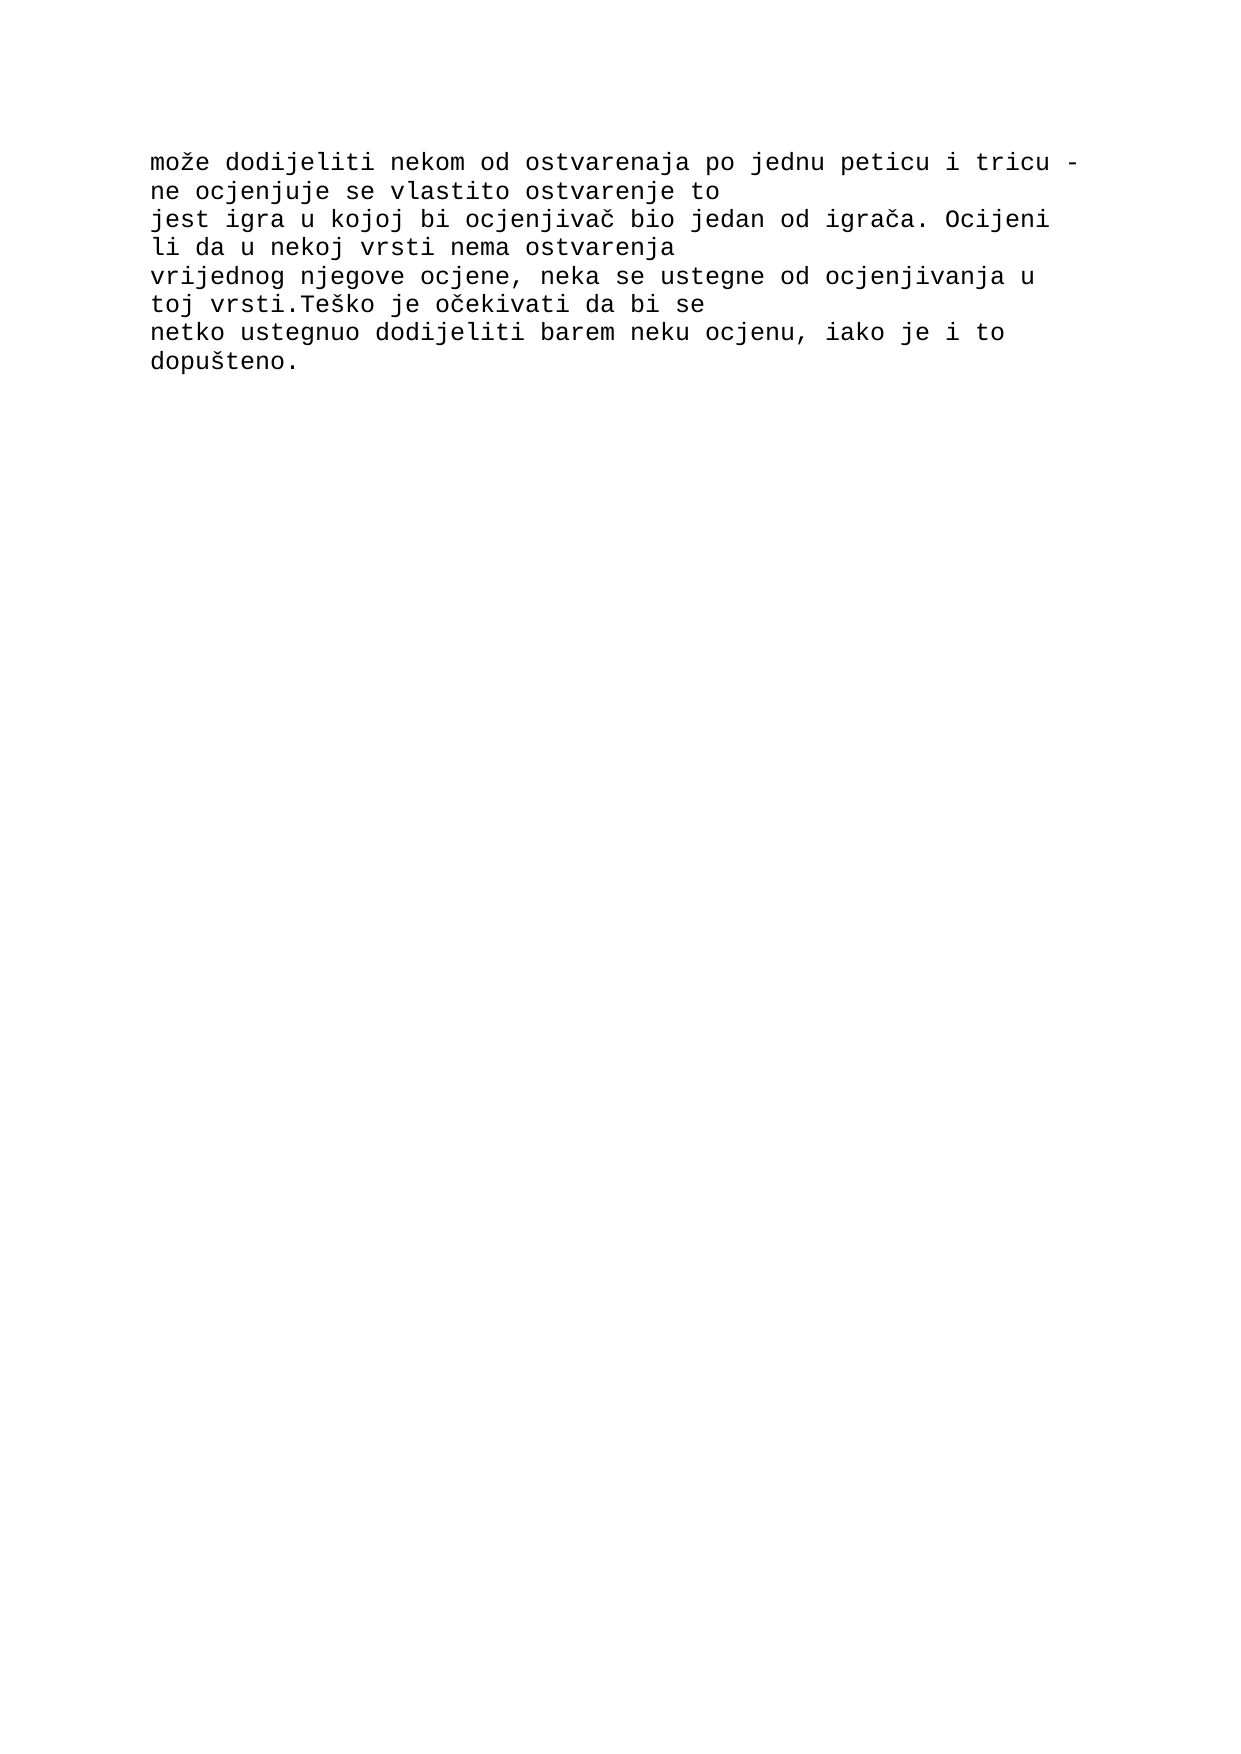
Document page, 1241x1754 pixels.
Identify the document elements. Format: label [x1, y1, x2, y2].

text [150, 150, 1090, 377]
